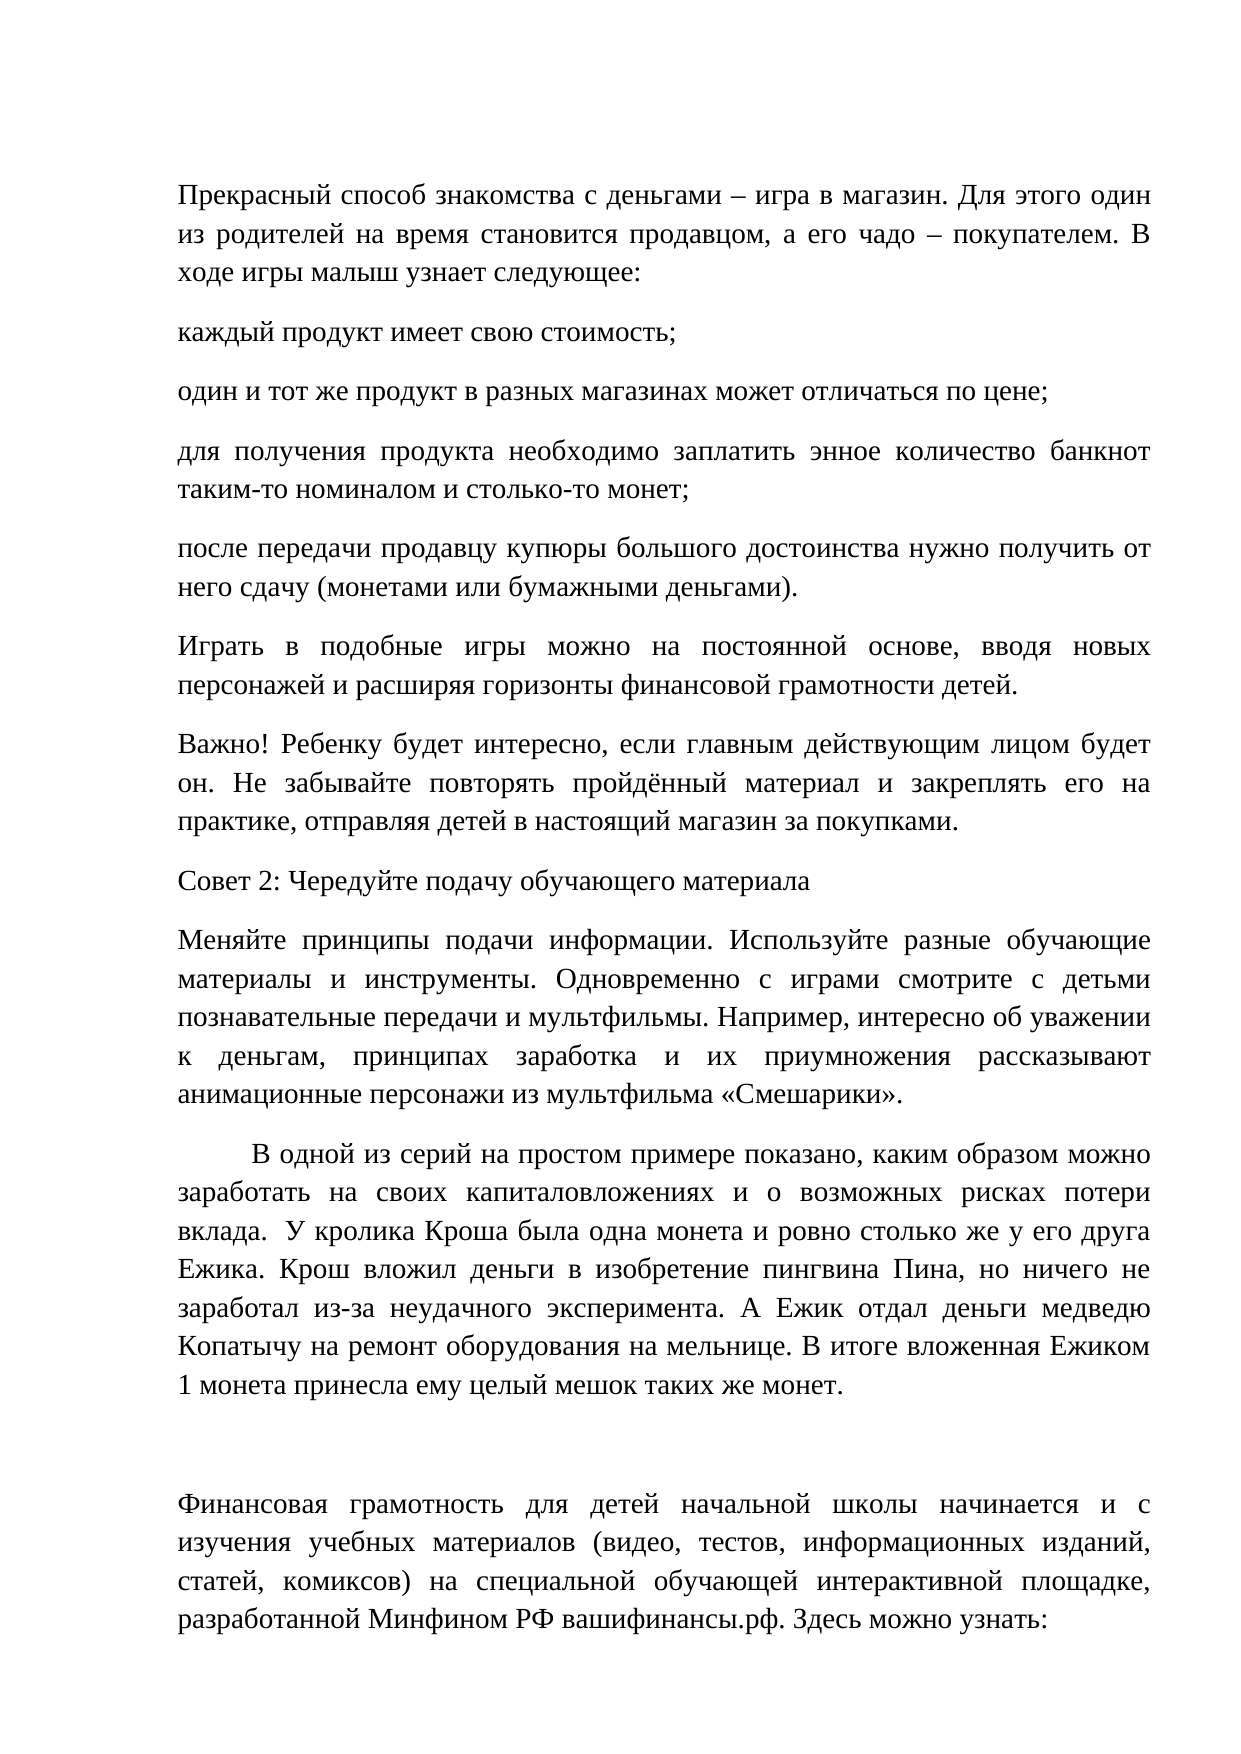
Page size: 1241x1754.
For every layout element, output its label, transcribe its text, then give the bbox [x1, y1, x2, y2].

text каждый продукт имеет свою стоимость; [177, 314, 1152, 347]
text Играть в подобные игры можно на постоянной основе, вводя новых персонажей и расширяя горизонты финансовой грамотности детей. [177, 628, 1152, 701]
text Совет 2: Чередуйте подачу обучающего материала [177, 863, 1152, 896]
text В одной из серий на простом примере показано, каким образом можно заработать на своих капиталовложениях и о возможных рисках потери вклада. У кролика Кроша была одна монета и ровно столько же у его друга Ежика. Крош вложил деньги в изобретение пингвина Пина, но ничего не заработал из-за неудачного эксперимента. А Ежик отдал деньги медведю Копатычу на ремонт оборудования на мельнице. В итоге вложенная Ежиком 1 монета принесла ему целый мешок таких же монет. [177, 1136, 1152, 1401]
text для получения продукта необходимо заплатить энное количество банкнот таким-то номиналом и столько-то монет; [177, 433, 1152, 505]
text после передачи продавцу купюры большого достоинства нужно получить от него сдачу (монетами или бумажными деньгами). [177, 531, 1152, 603]
text Финансовая грамотность для детей начальной школы начинается и с изучения учебных материалов (видео, тестов, информационных изданий, статей, комиксов) на специальной обучающей интерактивной площадке, разработанной Минфином РФ вашифинансы.рф. Здесь можно узнать: [177, 1486, 1152, 1635]
text Важно! Ребенку будет интересно, если главным действующим лицом будет он. Не забывайте повторять пройдённый материал и закреплять его на практике, отправляя детей в настоящий магазин за покупками. [177, 726, 1152, 837]
text Прекрасный способ знакомства с деньгами – игра в магазин. Для этого один из родителей на время становится продавцом, а его чадо – покупателем. В ходе игры малыш узнает следующее: [177, 177, 1152, 288]
text Меняйте принципы подачи информации. Используйте разные обучающие материалы и инструменты. Одновременно с играми смотрите с детьми познавательные передачи и мультфильмы. Например, интересно об уважении к деньгам, принципах заработка и их приумножения рассказывают анимационные персонажи из мультфильма «Смешарики». [177, 922, 1152, 1110]
text один и тот же продукт в разных магазинах может отличаться по цене; [177, 373, 1152, 407]
